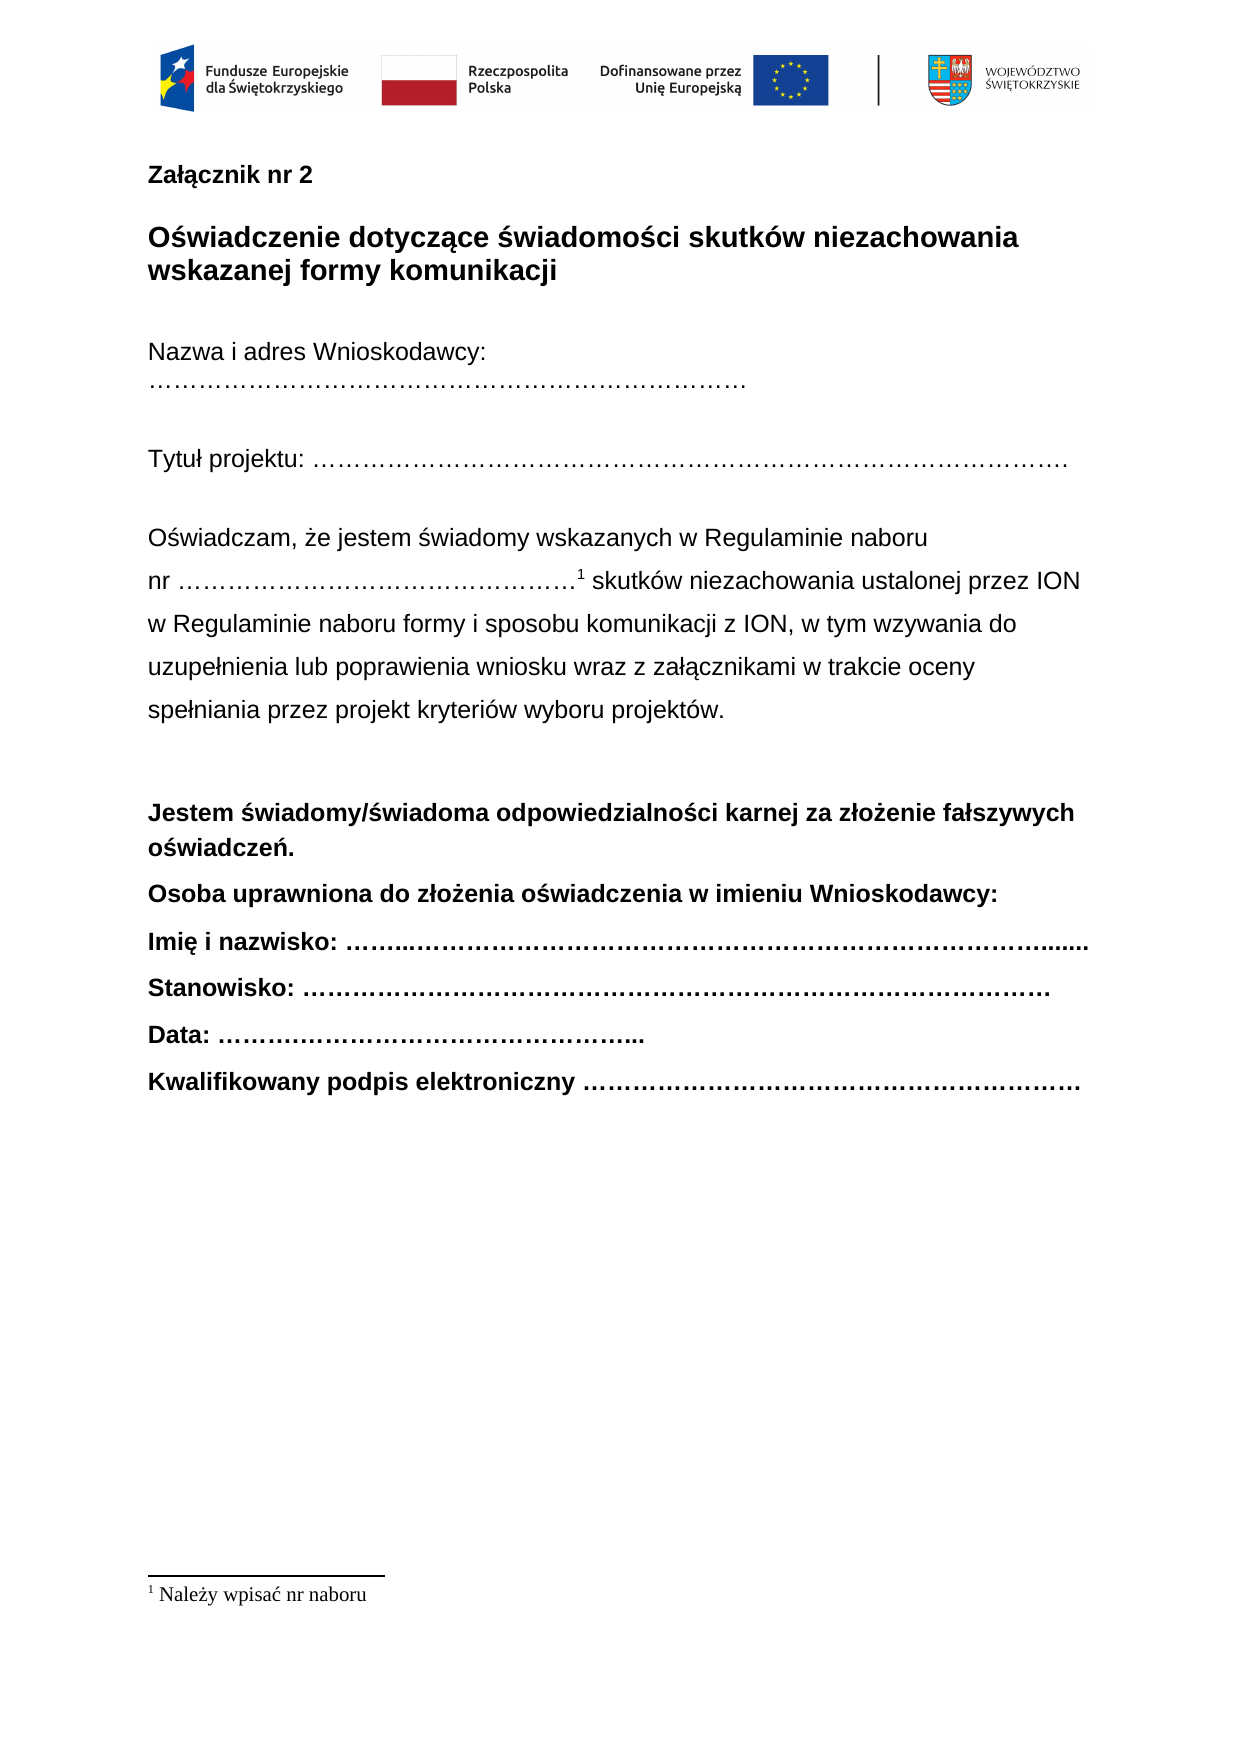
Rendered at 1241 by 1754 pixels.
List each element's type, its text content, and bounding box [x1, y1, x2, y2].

text Nazwa i adres Wnioskodawcy: ……………………………………………………………… [148, 337, 1093, 394]
text Oświadczam, że jestem świadomy wskazanych w Regulaminie naboru nr ………………………………………… skutków niezachowania ustalonej przez ION w Regulaminie naboru formy i sposobu komunikacji z ION, w tym wzywania do uzupełnienia lub poprawienia wniosku wraz z załącznikami w trakcie oceny spełniania przez projekt kryteriów wyboru projektów. [148, 523, 1093, 724]
picture [147, 41, 1093, 115]
text Załącznik nr 2 [148, 160, 1093, 189]
text Data: ……….…………………………………... [148, 1020, 1093, 1049]
text Osoba uprawniona do złożenia oświadczenia w imieniu Wnioskodawcy: [148, 879, 1093, 908]
text Tytuł projektu: ………………………………………………………………………………. [148, 444, 1093, 473]
text Oświadczenie dotyczące świadomości skutków niezachowania wskazanej formy komunikacji [148, 219, 1093, 287]
text Kwalifikowany podpis elektroniczny …………………………………………………… [148, 1067, 1093, 1096]
text Stanowisko: ……………………………………………………………………………… [148, 973, 1093, 1002]
text Jestem świadomy/świadoma odpowiedzialności karnej za złożenie fałszywych oświadczeń. [148, 798, 1093, 861]
text Imię i nazwisko: ……...…………………………………………………………………....... [148, 926, 1093, 955]
